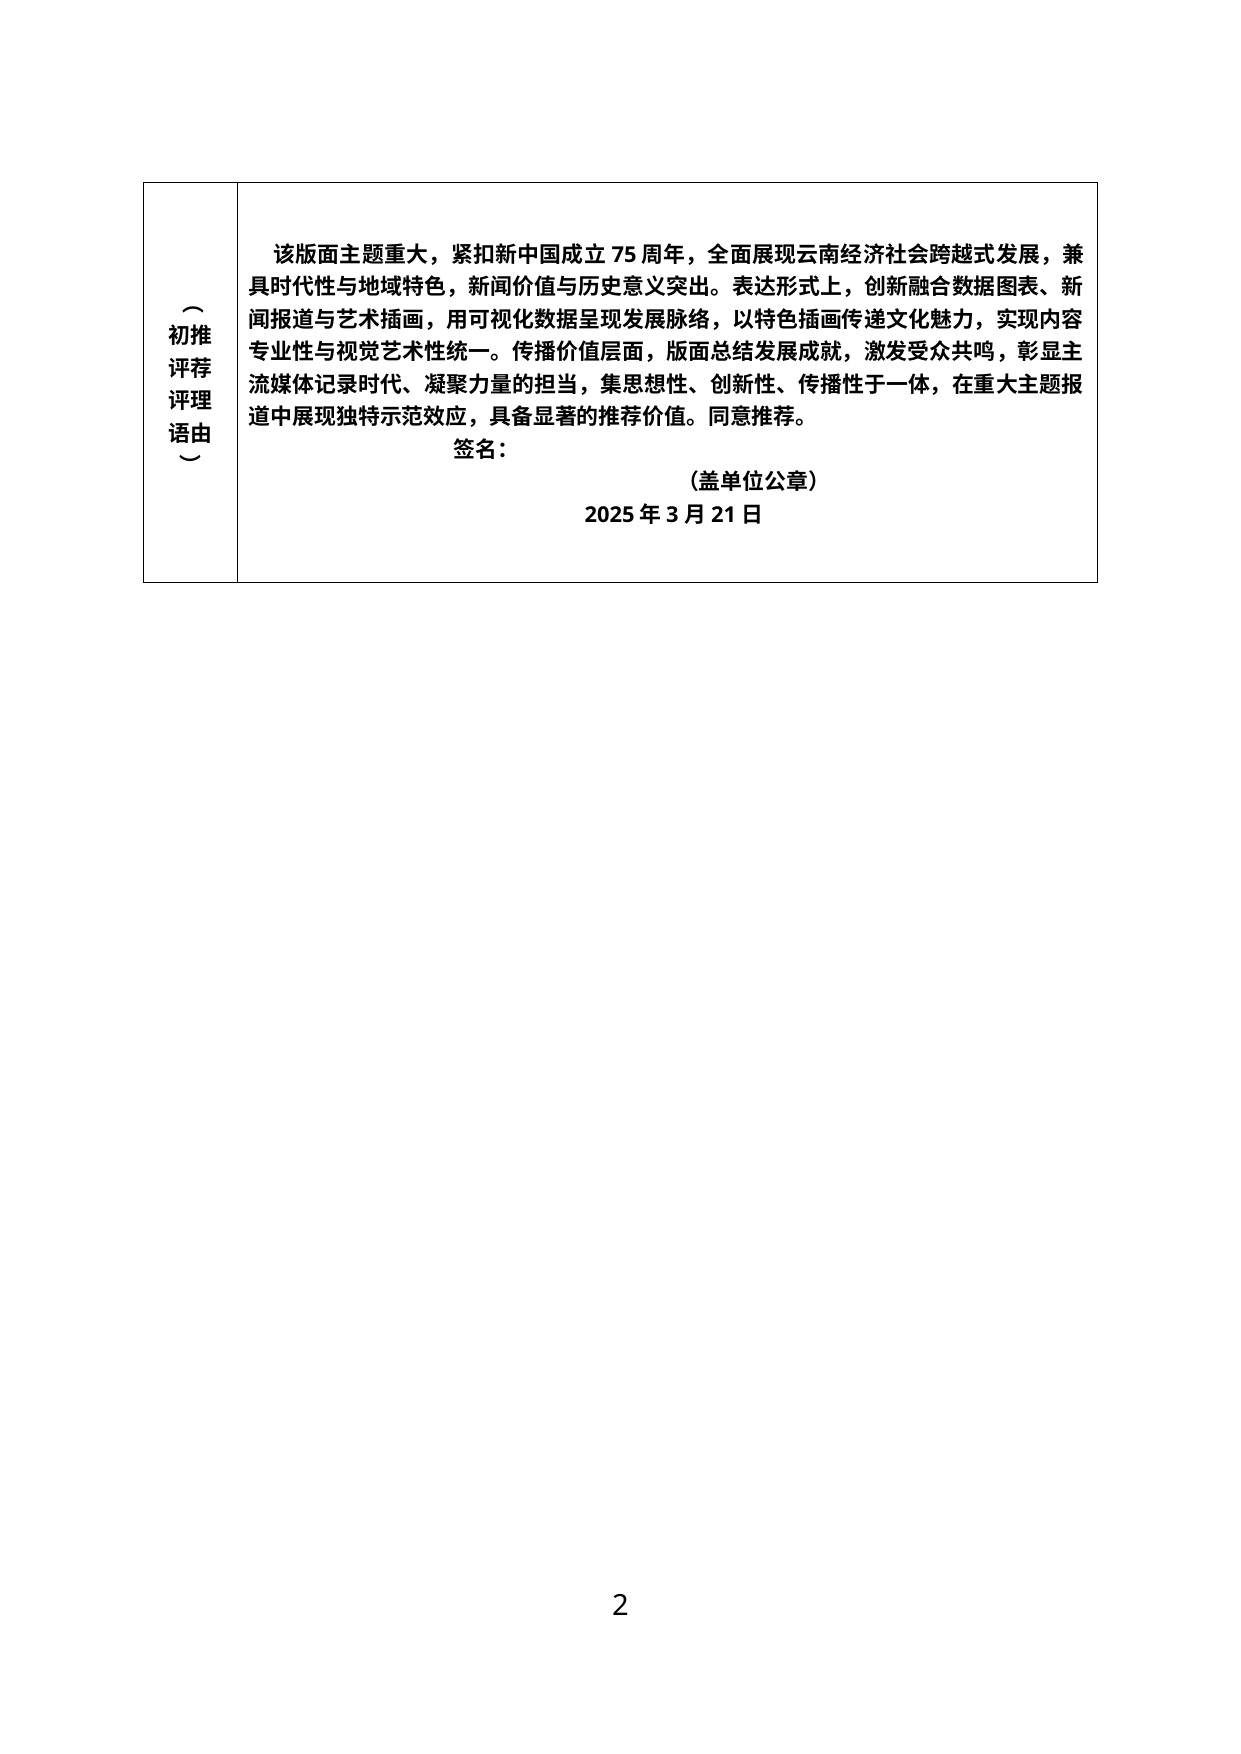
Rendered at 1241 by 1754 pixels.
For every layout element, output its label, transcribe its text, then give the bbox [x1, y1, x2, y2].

table_cell ︵ 初推 评荐 评理 语由 ︶ [144, 183, 237, 582]
table_cell 该版面主题重大，紧扣新中国成立75周年，全面展现云南经济社会跨越式发展，兼具时代性与地域特色，新闻价值与历史意义突出。表达形式上，创新融合数据图表、新闻报道与艺术插画，用可视化数据呈现发展脉络，以特色插画传递文化魅力，实现内容专业性与视觉艺术性统一。传播价值层面，版面总结发展成就，激发受众共鸣，彰显主流媒体记录时代、凝聚力量的担当，集思想性、创新性、传播性于一体，在重大主题报道中展现独特示范效应，具备显著的推荐价值。同意推荐。 签名： （盖单位公章） 2025年 3 月 21 日 [238, 183, 1097, 582]
